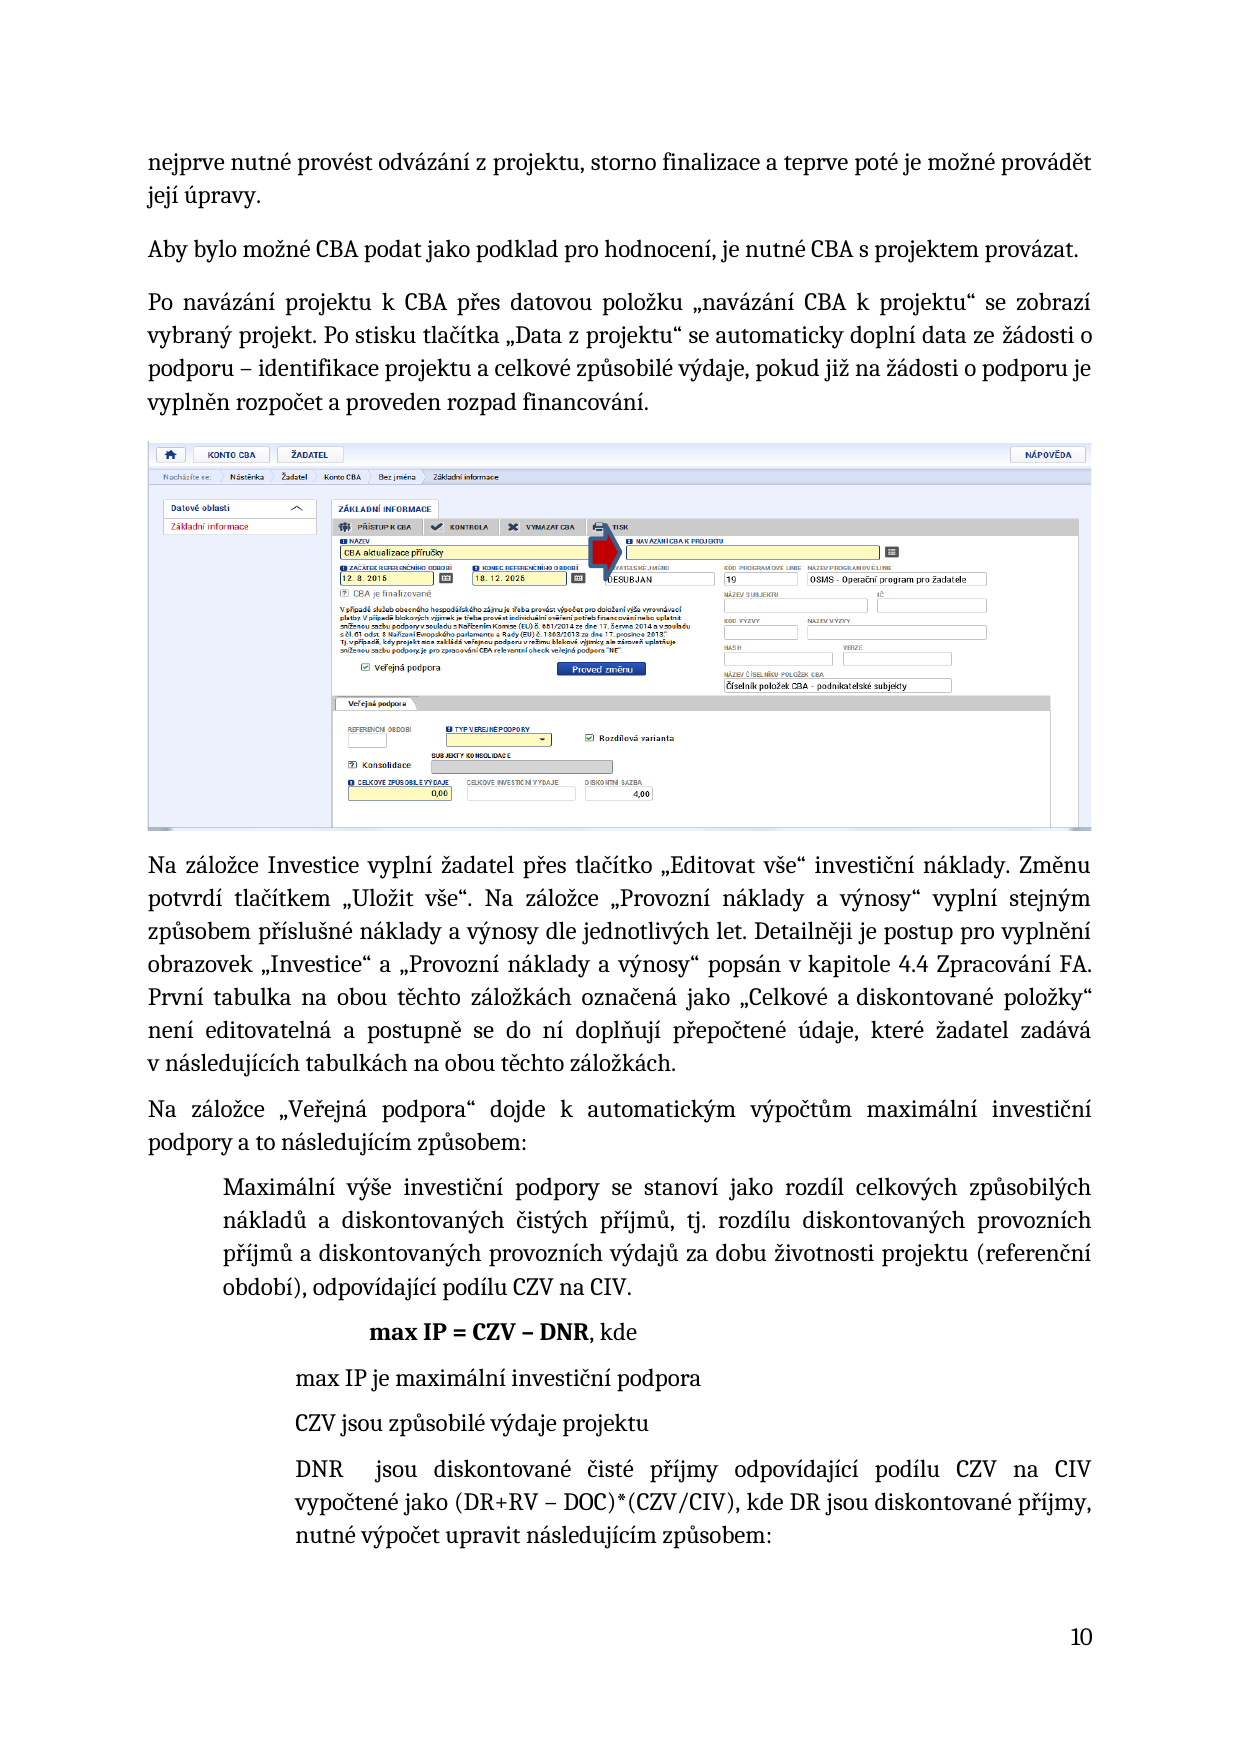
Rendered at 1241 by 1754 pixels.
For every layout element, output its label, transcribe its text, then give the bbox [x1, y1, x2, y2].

text DNR jsou diskontované čisté příjmy odpovídající podílu CZV na CIV vypočtené jako (DR+RV – DOC)*(CZV/CIV), kde DR jsou diskontované příjmy, nutné výpočet upravit následujícím způsobem: [295, 1454, 1093, 1549]
text Po navázání projektu k CBA přes datovou položku „navázání CBA k projektu“ se zobrazí vybraný projekt. Po stisku tlačítka „Data z projektu“ se automaticky doplní data ze žádosti o podporu – identifikace projektu a celkové způsobilé výdaje, pokud již na žádosti o podporu je vyplněn rozpočet a proveden rozpad financování. [148, 288, 1093, 416]
picture [147, 441, 1092, 831]
text CZV jsou způsobilé výdaje projektu [148, 1409, 1093, 1438]
text Aby bylo možné CBA podat jako podklad pro hodnocení, je nutné CBA s projektem provázat. [148, 234, 1093, 263]
text max IP = CZV – DNR, kde [148, 1318, 1093, 1347]
text max IP je maximální investiční podpora [148, 1363, 1093, 1392]
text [148, 148, 1093, 209]
list Maximální výše investiční podpory se stanoví jako rozdíl celkových způsobilých nákladů a diskontovaných čistých příjmů, tj. rozdílu diskontovaných provozních příjmů a diskontovaných provozních výdajů za dobu životnosti projektu (referenční období), odpovídající podílu CZV na CIV. [223, 1173, 1093, 1301]
text Na záložce „Veřejná podpora“ dojde k automatickým výpočtům maximální investiční podpory a to následujícím způsobem: [148, 1095, 1093, 1157]
text Na záložce Investice vyplní žadatel přes tlačítko „Editovat vše“ investiční náklady. Změnu potvrdí tlačítkem „Uložit vše“. Na záložce „Provozní náklady a výnosy“ vyplní stejným způsobem příslušné náklady a výnosy dle jednotlivých let. Detailněji je postup pro vyplnění obrazovek „Investice“ a „Provozní náklady a výnosy“ popsán v kapitole 4.4 Zpracování FA. První tabulka na obou těchto záložkách označená jako „Celkové a diskontované položky“ není editovatelná a postupně se do ní doplňují přepočtené údaje, které žadatel zadává v následujících tabulkách na obou těchto záložkách. [148, 851, 1093, 1078]
